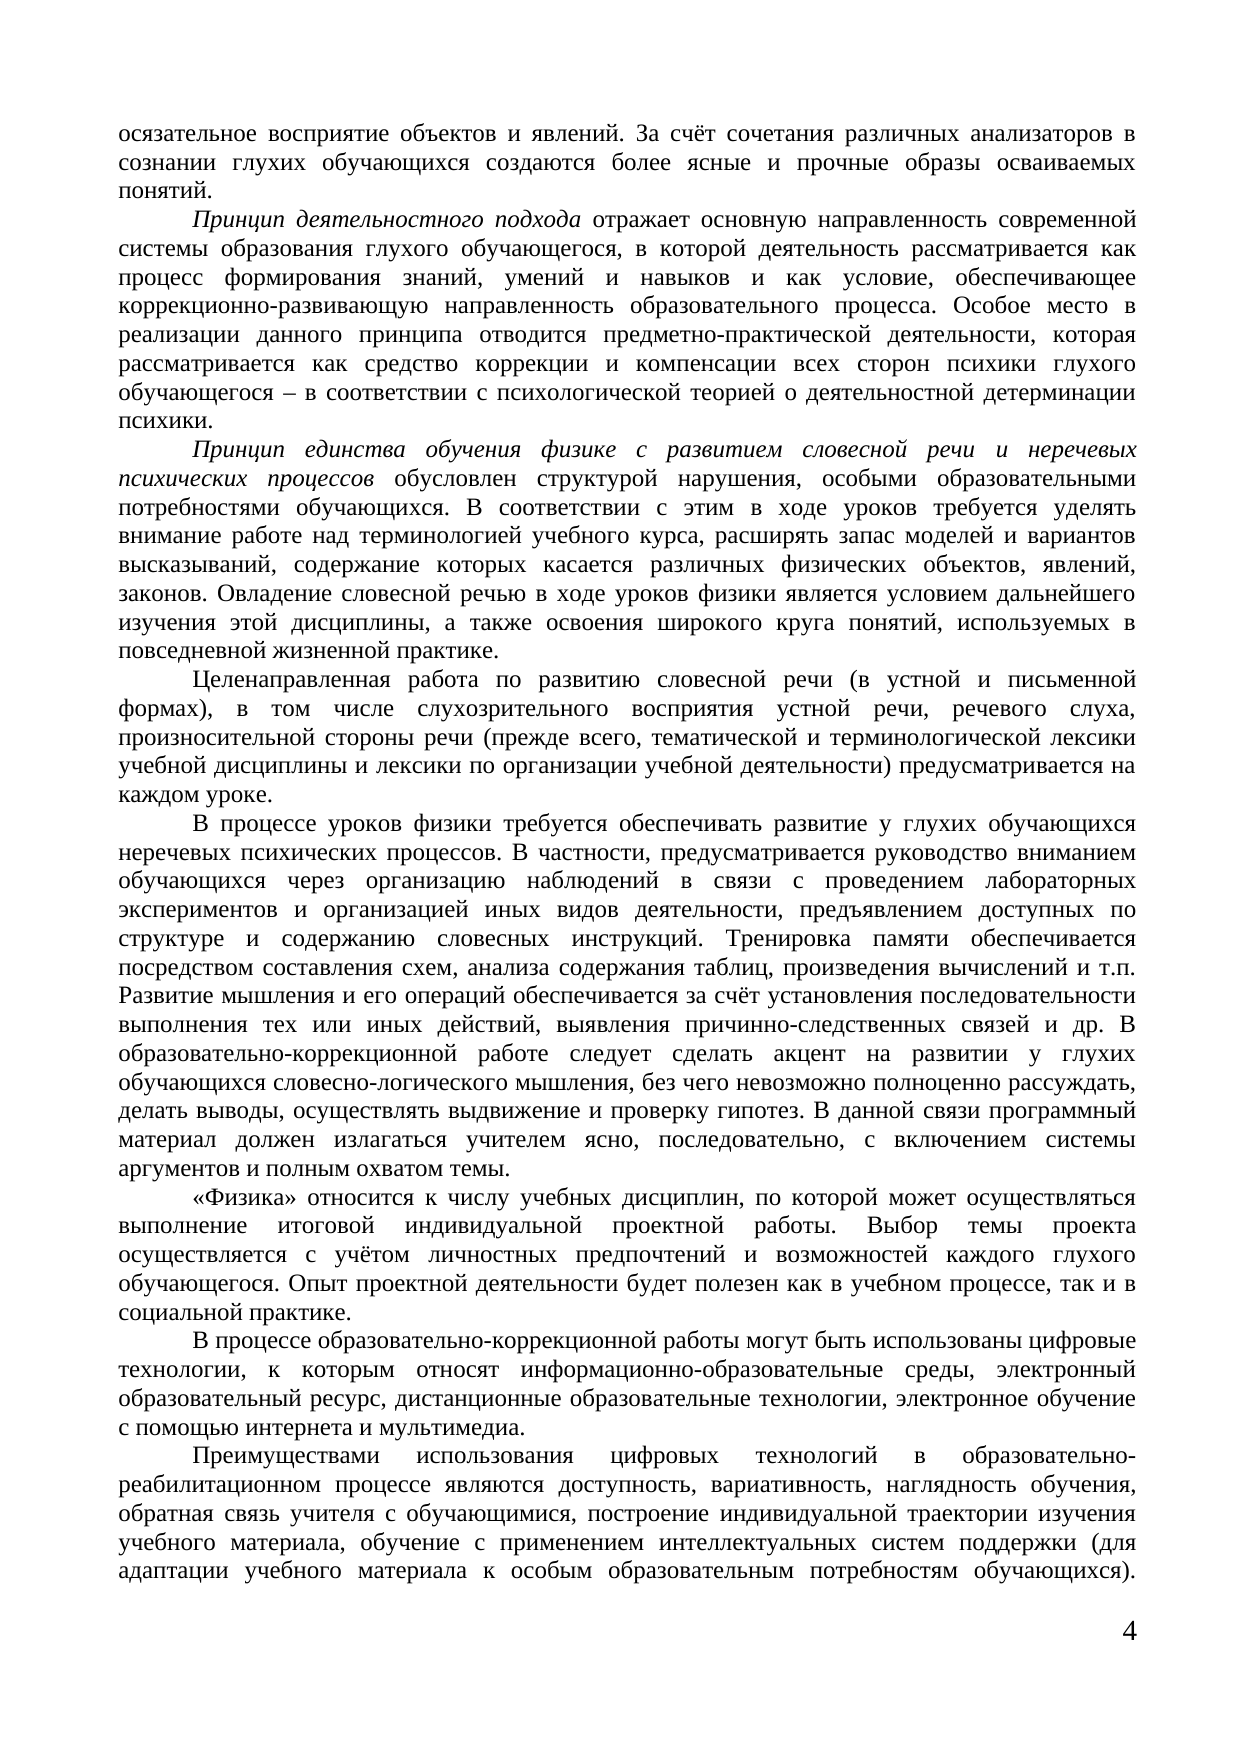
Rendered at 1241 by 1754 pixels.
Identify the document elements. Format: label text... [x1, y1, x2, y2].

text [118, 118, 1137, 204]
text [118, 1441, 1137, 1584]
text Целенаправленная работа по развитию словесной речи (в устной и письменной формах), в том числе слухозрительного восприятия устной речи, речевого слуха, произносительной стороны речи (прежде всего, тематической и терминологической лексики учебной дисциплины и лексики по организации учебной деятельности) предусматривается на каждом уроке. [118, 664, 1137, 808]
text Принцип деятельностного подхода отражает основную направленность современной системы образования глухого обучающегося, в которой деятельность рассматривается как процесс формирования знаний, умений и навыков и как условие, обеспечивающее коррекционно-развивающую направленность образовательного процесса. Особое место в реализации данного принципа отводится предметно-практической деятельности, которая рассматривается как средство коррекции и компенсации всех сторон психики глухого обучающегося – в соответствии с психологической теорией о деятельностной детерминации психики. [118, 204, 1137, 434]
text «Физика» относится к числу учебных дисциплин, по которой может осуществляться выполнение итоговой индивидуальной проектной работы. Выбор темы проекта осуществляется с учётом личностных предпочтений и возможностей каждого глухого обучающегося. Опыт проектной деятельности будет полезен как в учебном процессе, так и в социальной практике. [118, 1182, 1137, 1326]
text Принцип единства обучения физике с развитием словесной речи и неречевых психических процессов обусловлен структурой нарушения, особыми образовательными потребностями обучающихся. В соответствии с этим в ходе уроков требуется уделять внимание работе над терминологией учебного курса, расширять запас моделей и вариантов высказываний, содержание которых касается различных физических объектов, явлений, законов. Овладение словесной речью в ходе уроков физики является условием дальнейшего изучения этой дисциплины, а также освоения широкого круга понятий, используемых в повседневной жизненной практике. [118, 434, 1137, 664]
text В процессе образовательно-коррекционной работы могут быть использованы цифровые технологии, к которым относят информационно-образовательные среды, электронный образовательный ресурс, дистанционные образовательные технологии, электронное обучение с помощью интернета и мультимедиа. [118, 1326, 1137, 1441]
text В процессе уроков физики требуется обеспечивать развитие у глухих обучающихся неречевых психических процессов. В частности, предусматривается руководство вниманием обучающихся через организацию наблюдений в связи с проведением лабораторных экспериментов и организацией иных видов деятельности, предъявлением доступных по структуре и содержанию словесных инструкций. Тренировка памяти обеспечивается посредством составления схем, анализа содержания таблиц, произведения вычислений и т.п. Развитие мышления и его операций обеспечивается за счёт установления последовательности выполнения тех или иных действий, выявления причинно-следственных связей и др. В образовательно-коррекционной работе следует сделать акцент на развитии у глухих обучающихся словесно-логического мышления, без чего невозможно полноценно рассуждать, делать выводы, осуществлять выдвижение и проверку гипотез. В данной связи программный материал должен излагаться учителем ясно, последовательно, с включением системы аргументов и полным охватом темы. [118, 808, 1137, 1182]
